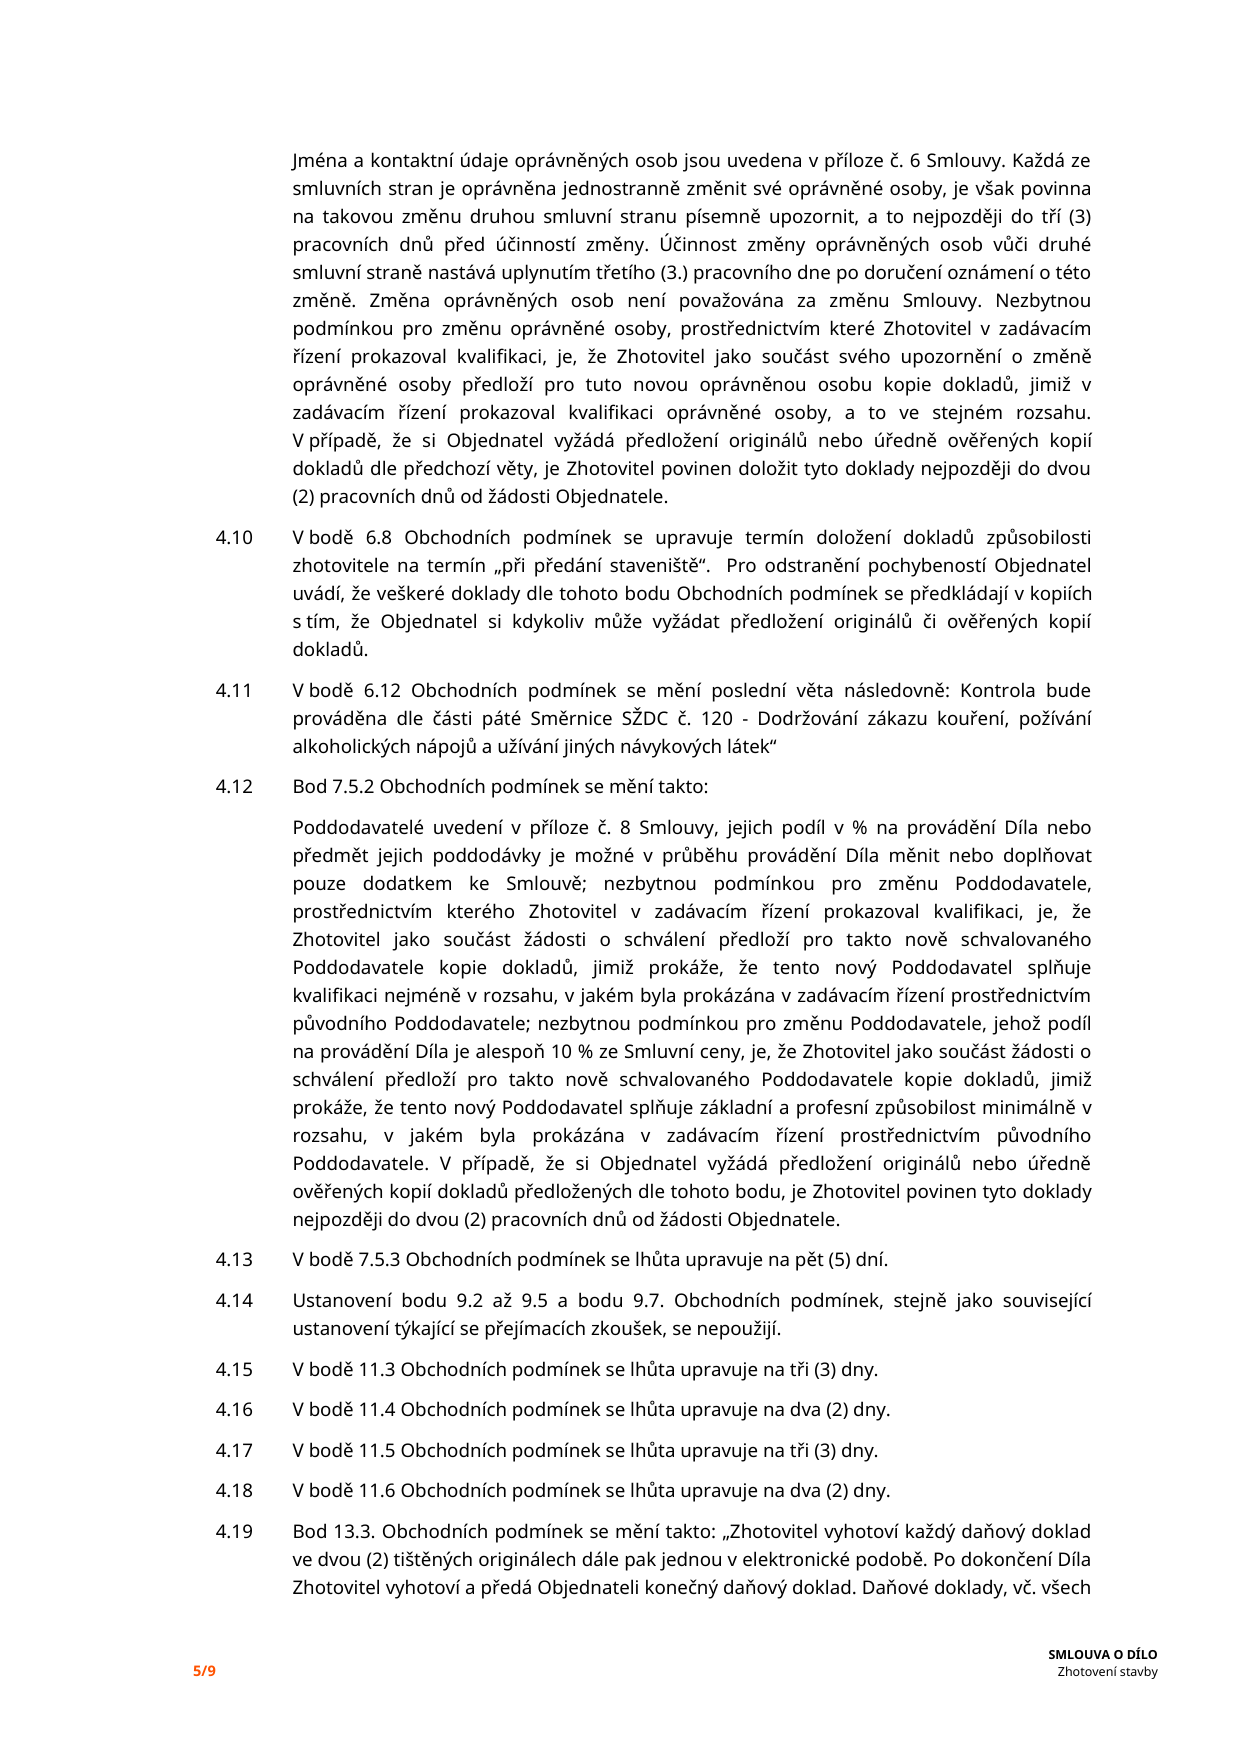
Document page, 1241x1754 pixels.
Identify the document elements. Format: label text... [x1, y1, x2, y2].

text Ustanovení bodu 9.2 až 9.5 a bodu 9.7. Obchodních podmínek, stejně jako související ustanovení týkající se přejímacích zkoušek, se nepoužijí. [216, 1287, 1093, 1341]
text V bodě 11.3 Obchodních podmínek se lhůta upravuje na tři (3) dny. [216, 1356, 1093, 1381]
text V bodě 11.5 Obchodních podmínek se lhůta upravuje na tři (3) dny. [216, 1437, 1093, 1462]
text V bodě 6.12 Obchodních podmínek se mění poslední věta následovně: Kontrola bude prováděna dle části páté Směrnice SŽDC č. 120 - Dodržování zákazu kouření, požívání alkoholických nápojů a užívání jiných návykových látek“ [216, 677, 1093, 758]
text Poddodavatelé uvedení v příloze č. 8 Smlouvy, jejich podíl v % na provádění Díla nebo předmět jejich poddodávky je možné v průběhu provádění Díla měnit nebo doplňovat pouze dodatkem ke Smlouvě; nezbytnou podmínkou pro změnu Poddodavatele, prostřednictvím kterého Zhotovitel v zadávacím řízení prokazoval kvalifikaci, je, že Zhotovitel jako součást žádosti o schválení předloží pro takto nově schvalovaného Poddodavatele kopie dokladů, jimiž prokáže, že tento nový Poddodavatel splňuje kvalifikaci nejméně v rozsahu, v jakém byla prokázána v zadávacím řízení prostřednictvím původního Poddodavatele; nezbytnou podmínkou pro změnu Poddodavatele, jehož podíl na provádění Díla je alespoň 10 % ze Smluvní ceny, je, že Zhotovitel jako součást žádosti o schválení předloží pro takto nově schvalovaného Poddodavatele kopie dokladů, jimiž prokáže, že tento nový Poddodavatel splňuje základní a profesní způsobilost minimálně v rozsahu, v jakém byla prokázána v zadávacím řízení prostřednictvím původního Poddodavatele. V případě, že si Objednatel vyžádá předložení originálů nebo úředně ověřených kopií dokladů předložených dle tohoto bodu, je Zhotovitel povinen tyto doklady nejpozději do dvou (2) pracovních dnů od žádosti Objednatele. [292, 814, 1093, 1232]
text Bod 7.5.2 Obchodních podmínek se mění takto: [216, 773, 1093, 799]
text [216, 1518, 1093, 1599]
text V bodě 11.6 Obchodních podmínek se lhůta upravuje na dva (2) dny. [216, 1477, 1093, 1503]
text V bodě 6.8 Obchodních podmínek se upravuje termín doložení dokladů způsobilosti zhotovitele na termín „při předání staveniště“. Pro odstranění pochybeností Objednatel uvádí, že veškeré doklady dle tohoto bodu Obchodních podmínek se předkládají v kopiích s tím, že Objednatel si kdykoliv může vyžádat předložení originálů či ověřených kopií dokladů. [216, 524, 1093, 662]
text V bodě 7.5.3 Obchodních podmínek se lhůta upravuje na pět (5) dní. [216, 1247, 1093, 1272]
text Jména a kontaktní údaje oprávněných osob jsou uvedena v příloze č. 6 Smlouvy. Každá ze smluvních stran je oprávněna jednostranně změnit své oprávněné osoby, je však povinna na takovou změnu druhou smluvní stranu písemně upozornit, a to nejpozději do tří (3) pracovních dnů před účinností změny. Účinnost změny oprávněných osob vůči druhé smluvní straně nastává uplynutím třetího (3.) pracovního dne po doručení oznámení o této změně. Změna oprávněných osob není považována za změnu Smlouvy. Nezbytnou podmínkou pro změnu oprávněné osoby, prostřednictvím které Zhotovitel v zadávacím řízení prokazoval kvalifikaci, je, že Zhotovitel jako součást svého upozornění o změně oprávněné osoby předloží pro tuto novou oprávněnou osobu kopie dokladů, jimiž v zadávacím řízení prokazoval kvalifikaci oprávněné osoby, a to ve stejném rozsahu. V případě, že si Objednatel vyžádá předložení originálů nebo úředně ověřených kopií dokladů dle předchozí věty, je Zhotovitel povinen doložit tyto doklady nejpozději do dvou (2) pracovních dnů od žádosti Objednatele. [292, 147, 1093, 509]
text V bodě 11.4 Obchodních podmínek se lhůta upravuje na dva (2) dny. [216, 1396, 1093, 1422]
